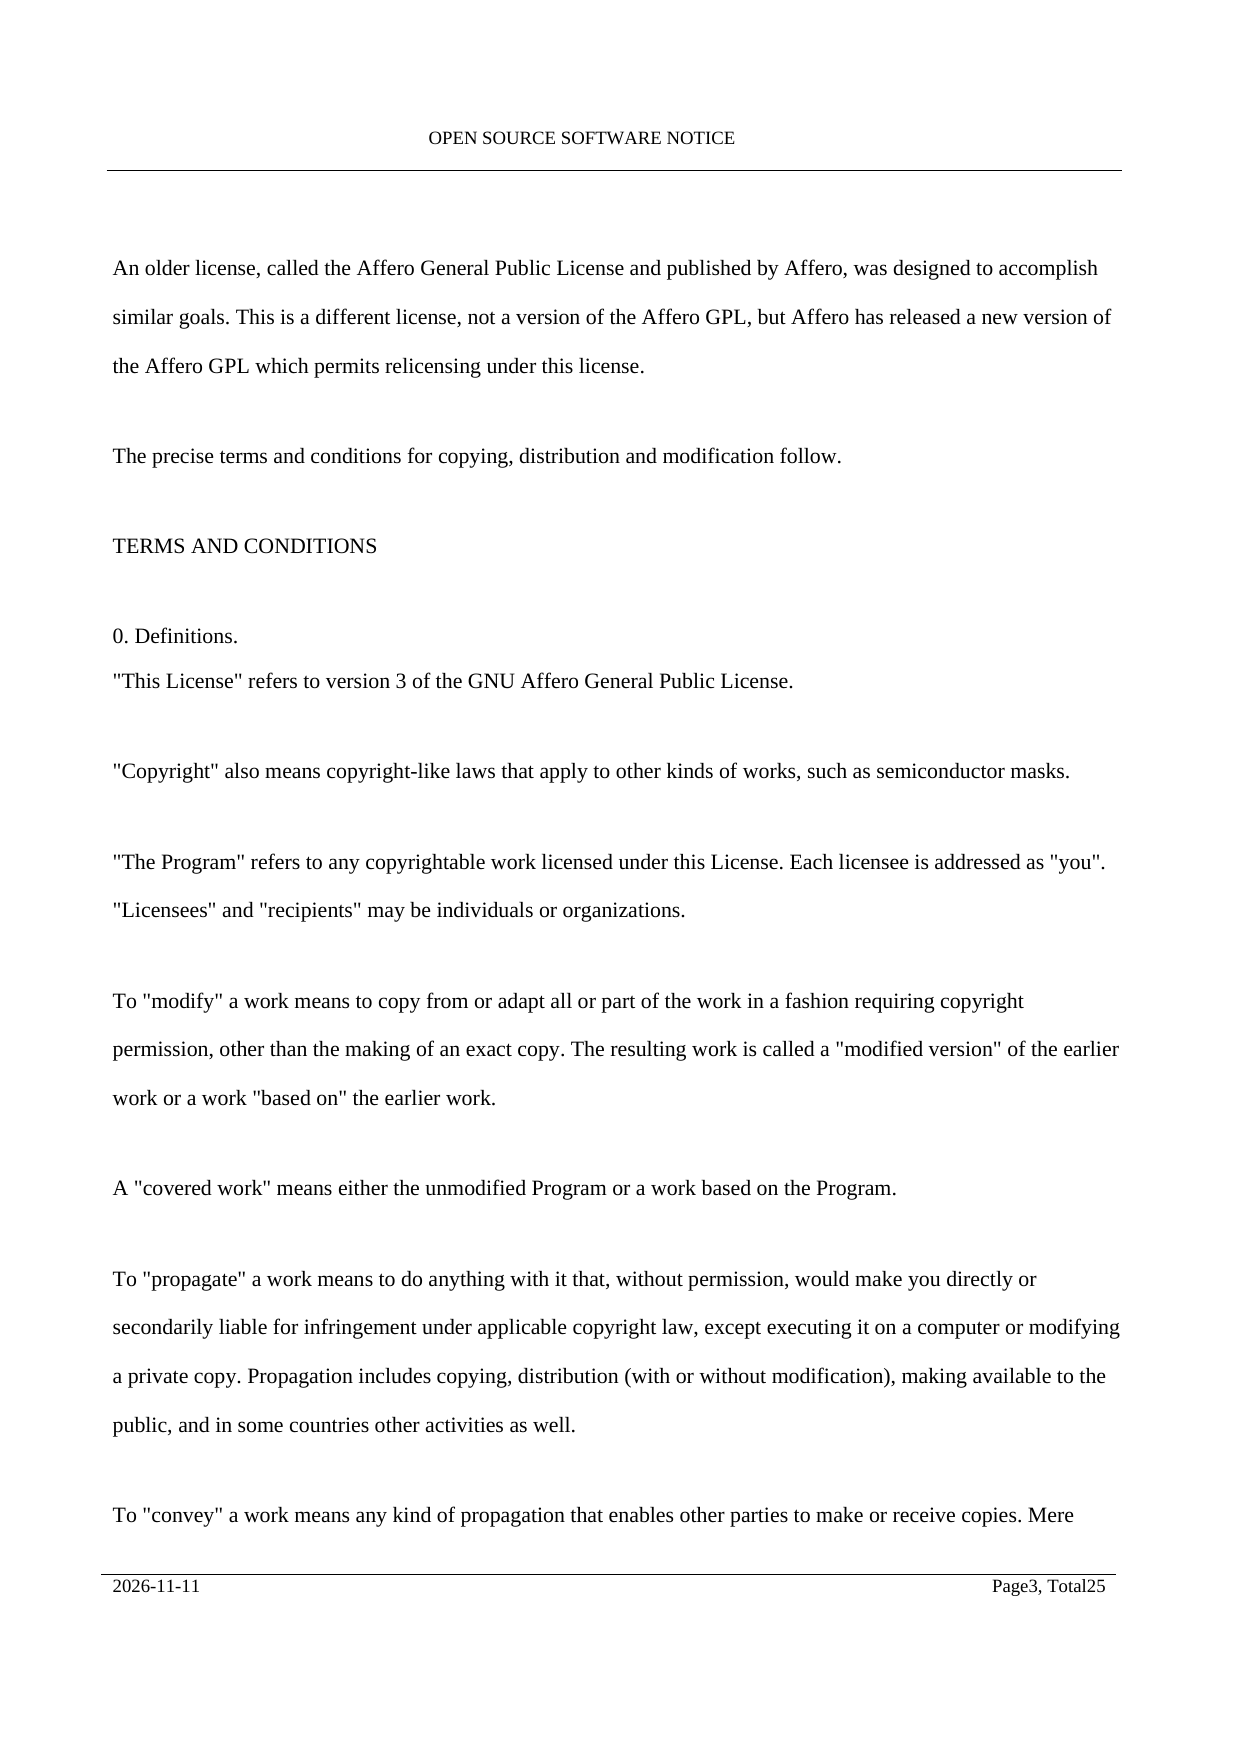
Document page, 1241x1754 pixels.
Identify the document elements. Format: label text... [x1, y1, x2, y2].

text To "modify" a work means to copy from or adapt all or part of the work in a fashion requiring copyright permission, other than the making of an exact copy. The resulting work is called a "modified version" of the earlier work or a work "based on" the earlier work. [112, 984, 1128, 1114]
text An older license, called the Affero General Public License and published by Affero, was designed to accomplish similar goals. This is a different license, not a version of the Affero GPL, but Affero has released a new version of the Affero GPL which permits relicensing under this license. [112, 251, 1128, 381]
text TERMS AND CONDITIONS [112, 529, 1128, 562]
text To "propagate" a work means to do anything with it that, without permission, would make you directly or secondarily liable for infringement under applicable copyright law, except executing it on a computer or modifying a private copy. Propagation includes copying, distribution (with or without modification), making available to the public, and in some countries other activities as well. [112, 1262, 1128, 1441]
text "Copyright" also means copyright-like laws that apply to other kinds of works, such as semiconductor masks. [112, 755, 1128, 787]
text The precise terms and conditions for copying, distribution and modification follow. [112, 439, 1128, 472]
text 0. Definitions. [112, 619, 1128, 652]
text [112, 1498, 1128, 1531]
text "The Program" refers to any copyrightable work licensed under this License. Each licensee is addressed as "you". "Licensees" and "recipients" may be individuals or organizations. [112, 845, 1128, 926]
text "This License" refers to version 3 of the GNU Affero General Public License. [112, 665, 1128, 697]
text A "covered work" means either the unmodified Program or a work based on the Program. [112, 1172, 1128, 1204]
